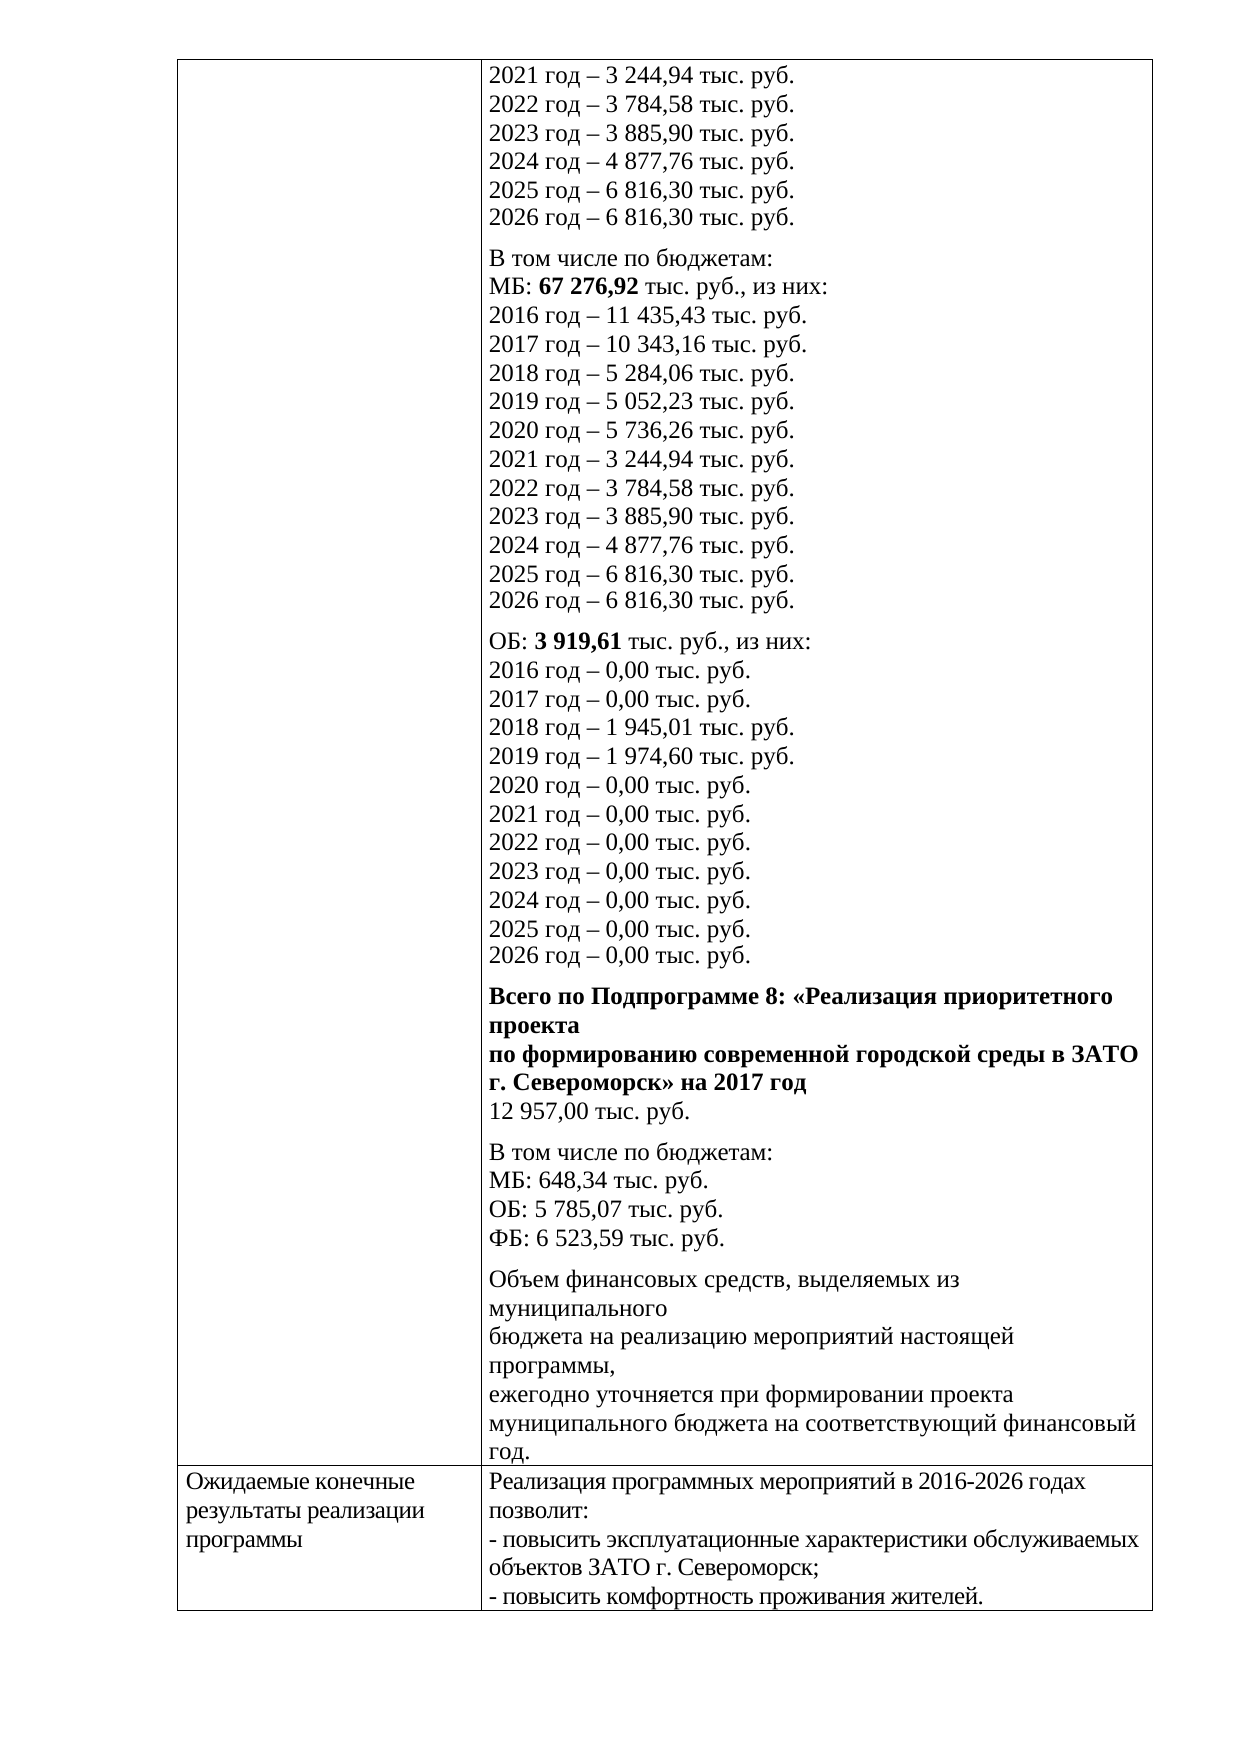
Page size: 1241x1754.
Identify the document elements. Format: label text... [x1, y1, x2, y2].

table_cell Реализация программных мероприятий в 2016-2026 годах позволит: - повысить эксплуатационные характеристики обслуживаемых объектов ЗАТО г. Североморск; - повысить комфортность проживания жителей. [482, 1466, 1152, 1610]
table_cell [178, 60, 481, 1465]
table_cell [482, 60, 1152, 1465]
table_cell Ожидаемые конечные результаты реализации программы [178, 1466, 481, 1610]
